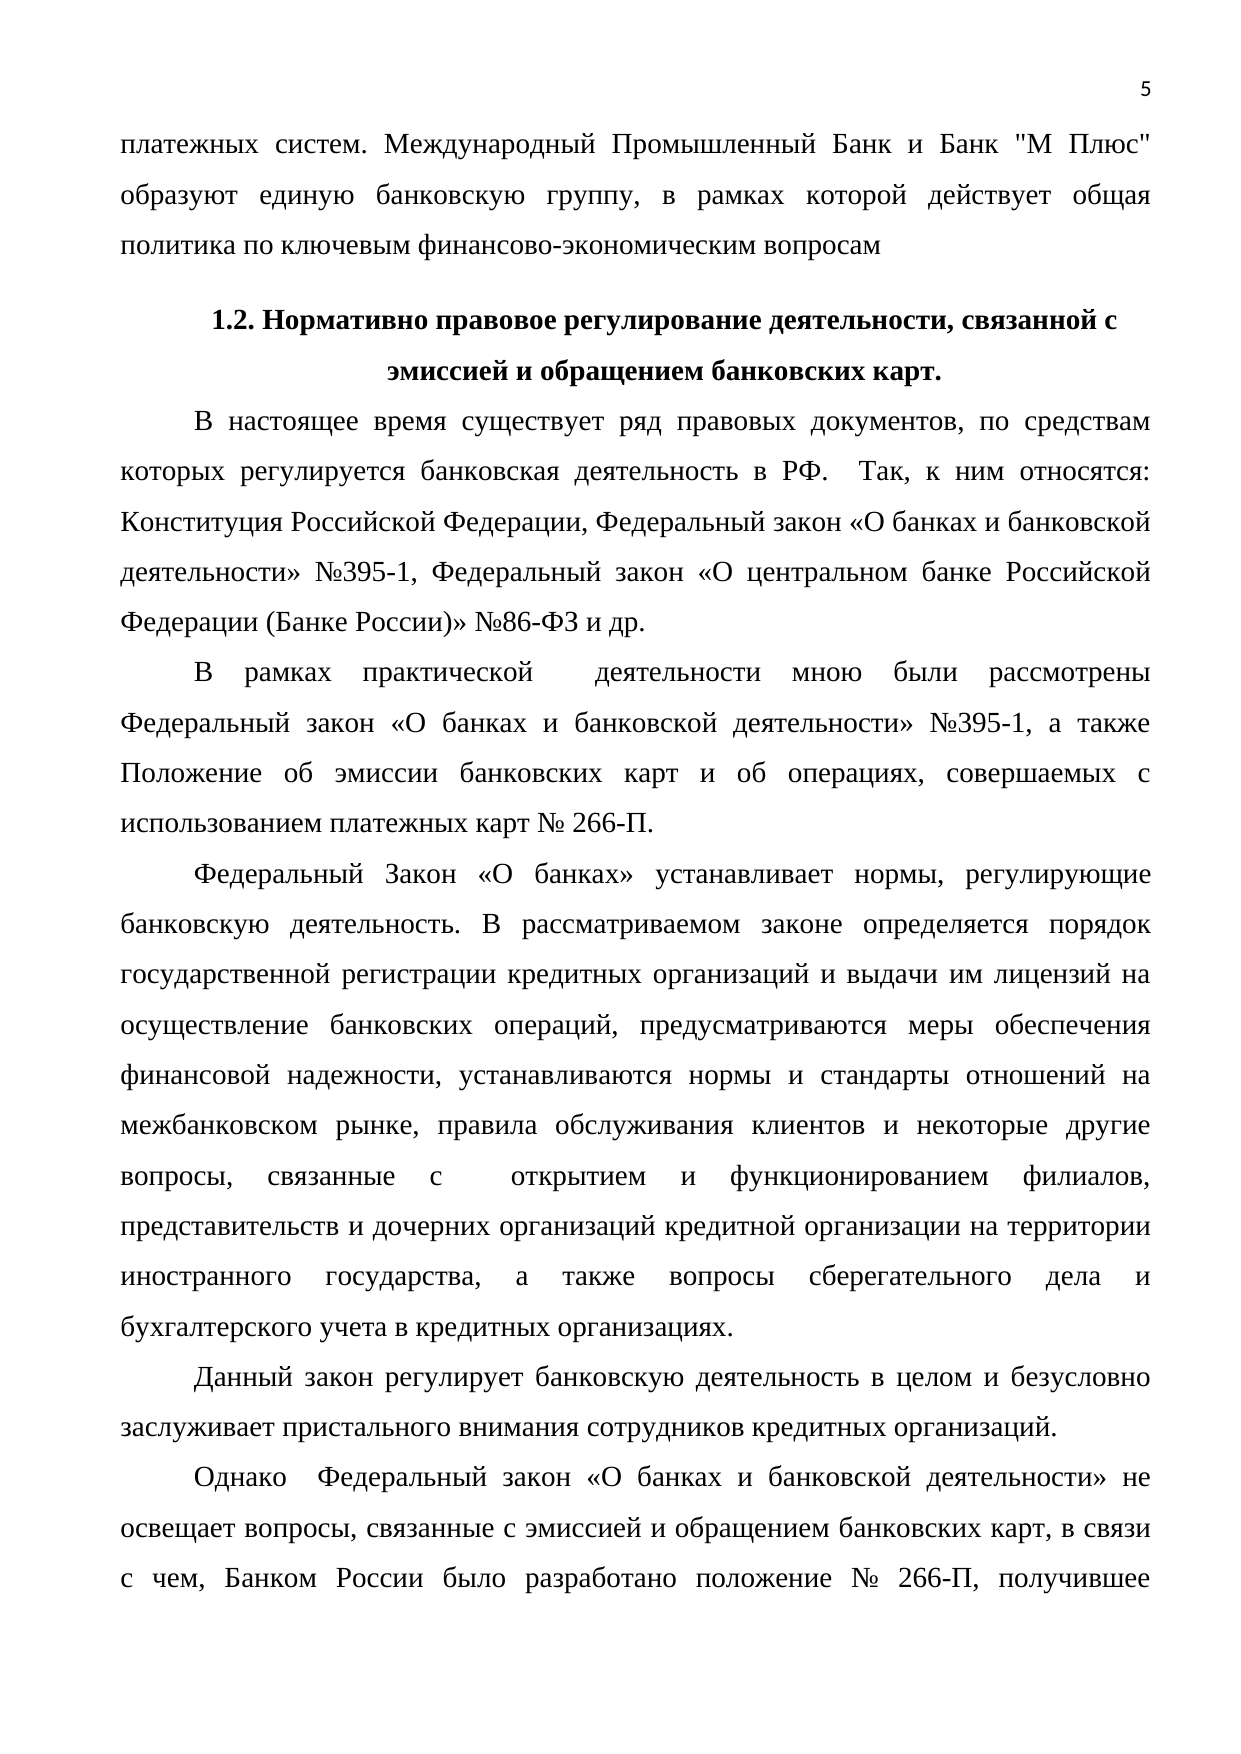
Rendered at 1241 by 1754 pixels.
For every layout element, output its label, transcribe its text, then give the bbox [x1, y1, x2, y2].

text Данный закон регулирует банковскую деятельность в целом и безусловно заслуживает пристального внимания сотрудников кредитных организаций. [120, 1359, 1152, 1443]
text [120, 126, 1152, 261]
text В рамках практической деятельности мною были рассмотрены Федеральный закон «О банках и банковской деятельности» №395-1, а также Положение об эмиссии банковских карт и об операциях, совершаемых с использованием платежных карт № 266-П. [120, 654, 1152, 839]
text 1.2. Нормативно правовое регулирование деятельности, связанной с эмиссией и обращением банковских карт. [177, 302, 1152, 386]
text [120, 1459, 1152, 1594]
text Федеральный Закон «О банках» устанавливает нормы, регулирующие банковскую деятельность. В рассматриваемом законе определяется порядок государственной регистрации кредитных организаций и выдачи им лицензий на осуществление банковских операций, предусматриваются меры обеспечения финансовой надежности, устанавливаются нормы и стандарты отношений на межбанковском рынке, правила обслуживания клиентов и некоторые другие вопросы, связанные с открытием и функционированием филиалов, представительств и дочерних организаций кредитной организации на территории иностранного государства, а также вопросы сберегательного дела и бухгалтерского учета в кредитных организациях. [120, 856, 1152, 1342]
text В настоящее время существует ряд правовых документов, по средствам которых регулируется банковская деятельность в РФ. Так, к ним относятся: Конституция Российской Федерации, Федеральный закон «О банках и банковской деятельности» №395-1, Федеральный закон «О центральном банке Российской Федерации (Банке России)» №86-ФЗ и др. [120, 403, 1152, 638]
